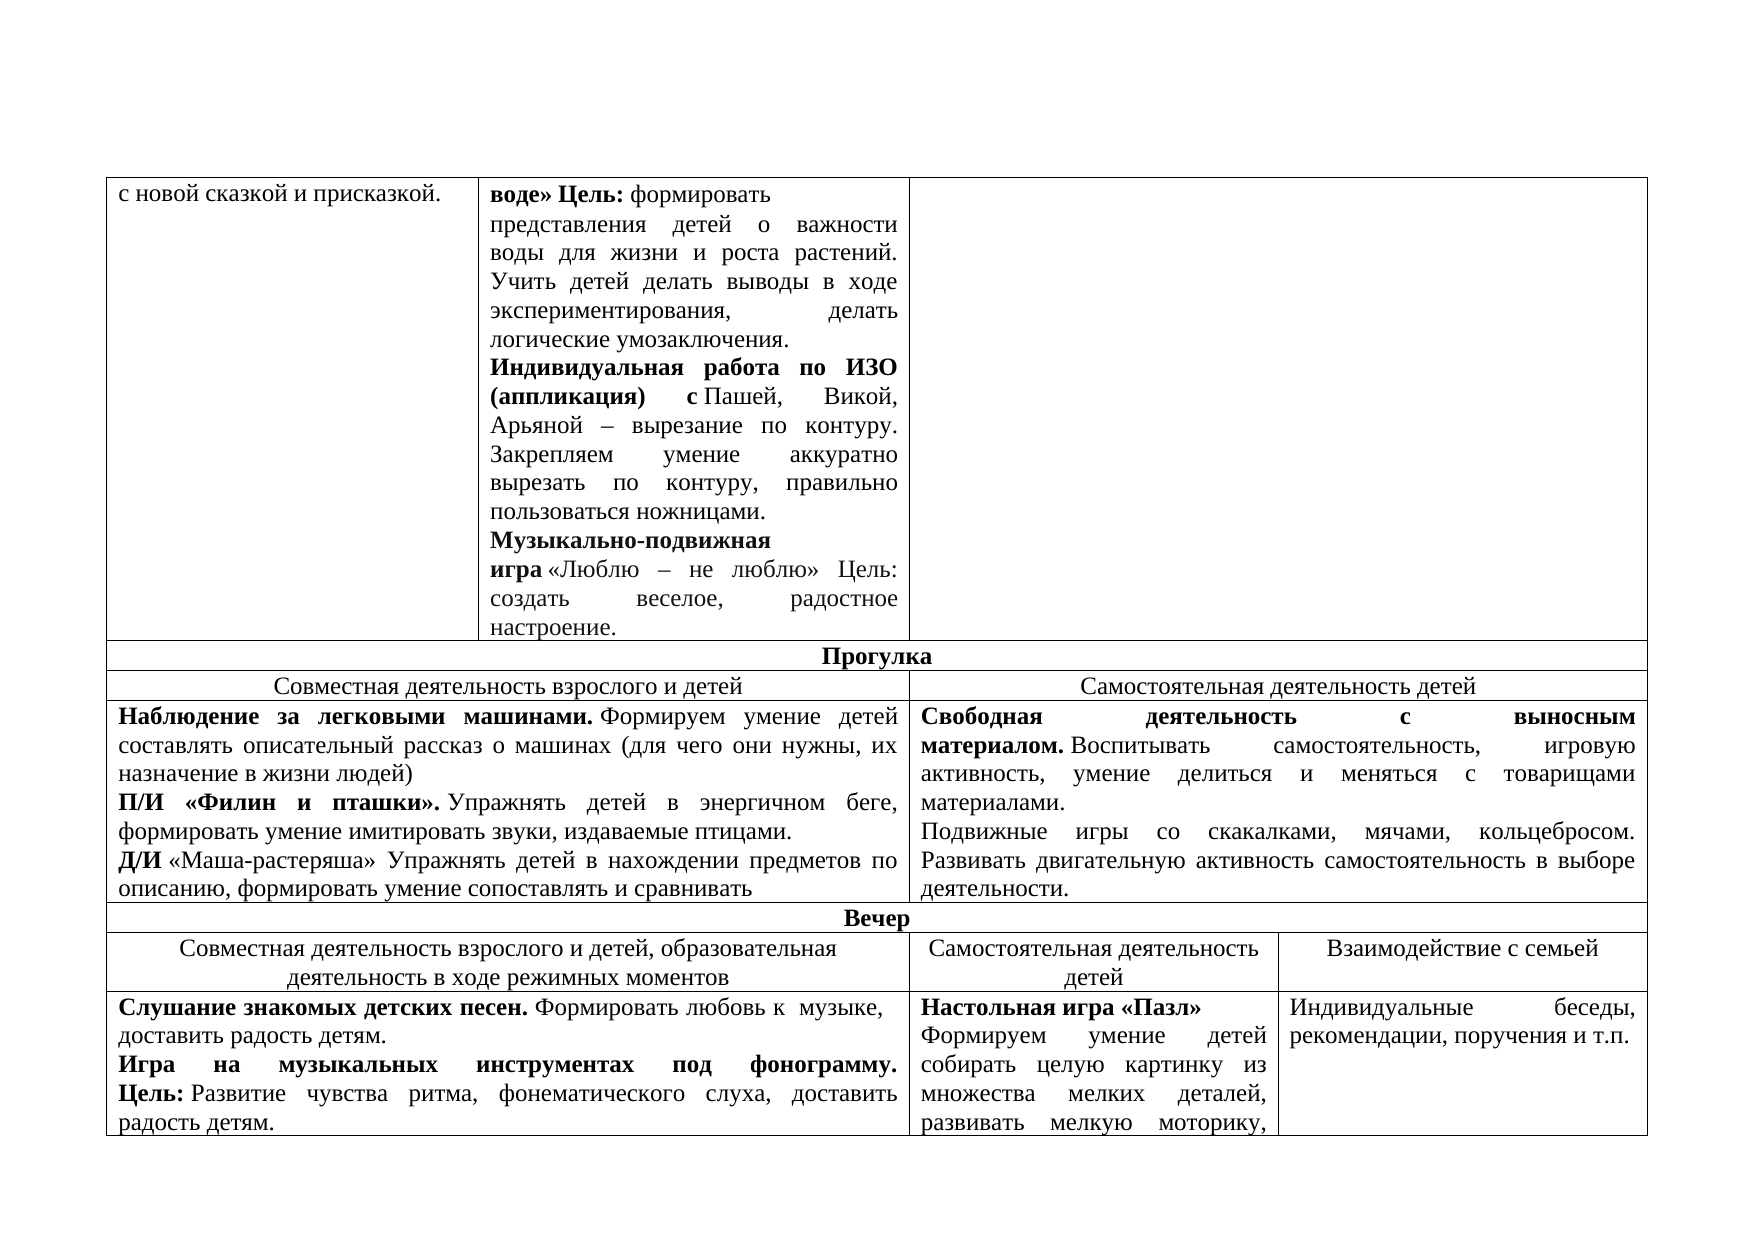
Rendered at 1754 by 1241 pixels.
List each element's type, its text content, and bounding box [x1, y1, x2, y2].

table_cell Свободная деятельность с выносным материалом. Воспитывать самостоятельность, игровую активность, умение делиться и меняться с товарищами материалами. Подвижные игры со скакалками, мячами, кольцебросом. Развивать двигательную активность самостоятельность в выборе деятельности. [910, 701, 1647, 902]
table_cell Самостоятельная деятельность детей [910, 933, 1278, 991]
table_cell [107, 992, 909, 1135]
table_cell Прогулка [107, 641, 1647, 670]
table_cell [910, 992, 1278, 1135]
table_cell Вечер [107, 903, 1647, 932]
table_cell Наблюдение за легковыми машинами. Формируем умение детей составлять описательный рассказ о машинах (для чего они нужны, их назначение в жизни людей) П/И «Филин и пташки». Упражнять детей в энергичном беге, формировать умение имитировать звуки, издаваемые птицами. Д/И «Маша-растеряша» Упражнять детей в нахождении предметов по описанию, формировать умение сопоставлять и сравнивать [107, 701, 909, 902]
table_cell Самостоятельная деятельность детей [910, 671, 1647, 700]
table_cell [910, 178, 1647, 640]
table_cell Совместная деятельность взрослого и детей [107, 671, 909, 700]
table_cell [1279, 992, 1647, 1135]
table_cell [107, 178, 478, 640]
table_cell Взаимодействие с семьей [1279, 933, 1647, 991]
table_cell Совместная деятельность взрослого и детей, образовательная деятельность в ходе режимных моментов [107, 933, 909, 991]
